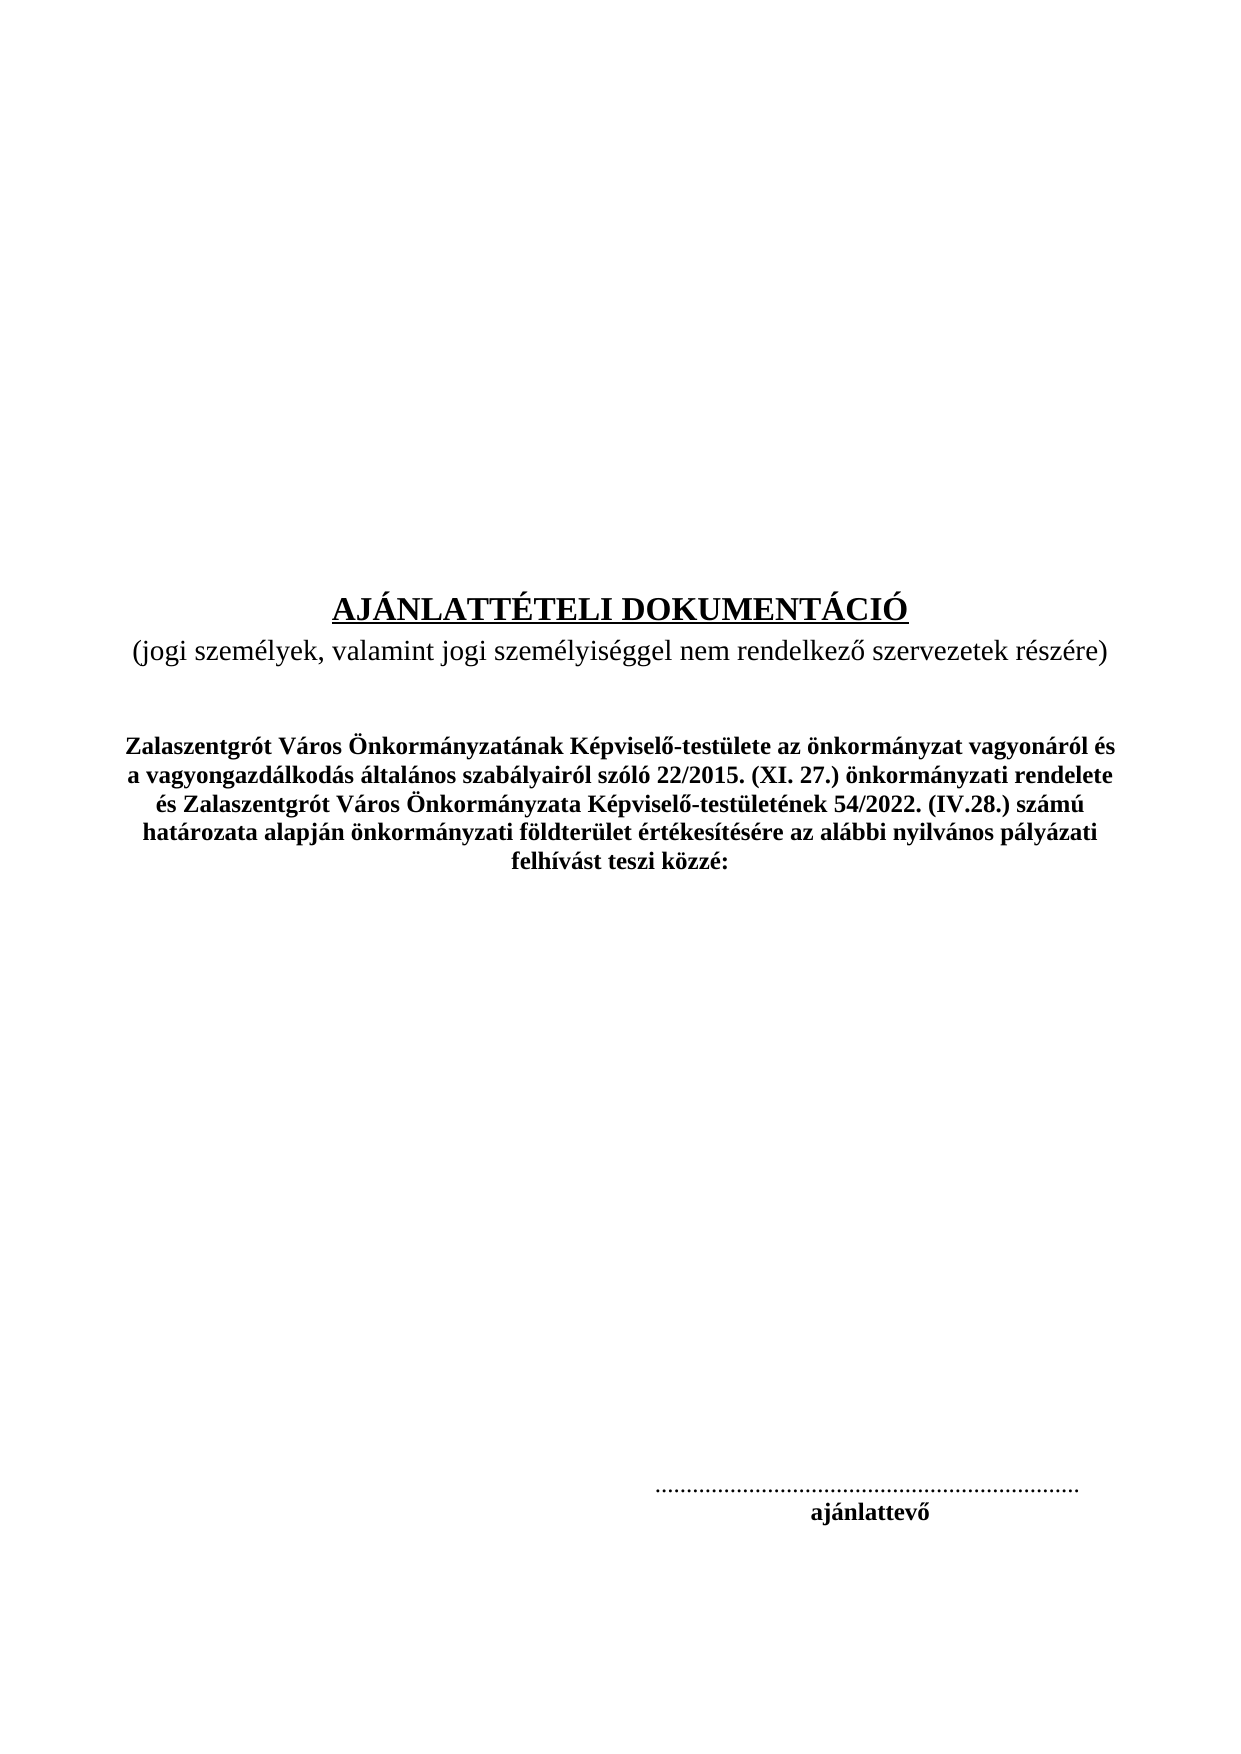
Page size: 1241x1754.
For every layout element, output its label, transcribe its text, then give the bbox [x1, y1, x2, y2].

text .................................................................... [118, 1469, 1122, 1497]
text AJÁNLATTÉTELI DOKUMENTÁCIÓ [118, 589, 1122, 627]
text Zalaszentgrót Város Önkormányzatának Képviselő-testülete az önkormányzat vagyonáról és a vagyongazdálkodás általános szabályairól szóló 22/2015. (XI. 27.) önkormányzati rendelete és Zalaszentgrót Város Önkormányzata Képviselő-testületének 54/2022. (IV.28.) számú határozata alapján önkormányzati földterület értékesítésére az alábbi nyilvános pályázati felhívást teszi közzé: [118, 731, 1122, 875]
text (jogi személyek, valamint jogi személyiséggel nem rendelkező szervezetek részére) [118, 633, 1122, 667]
text ajánlattevő [118, 1497, 1122, 1526]
